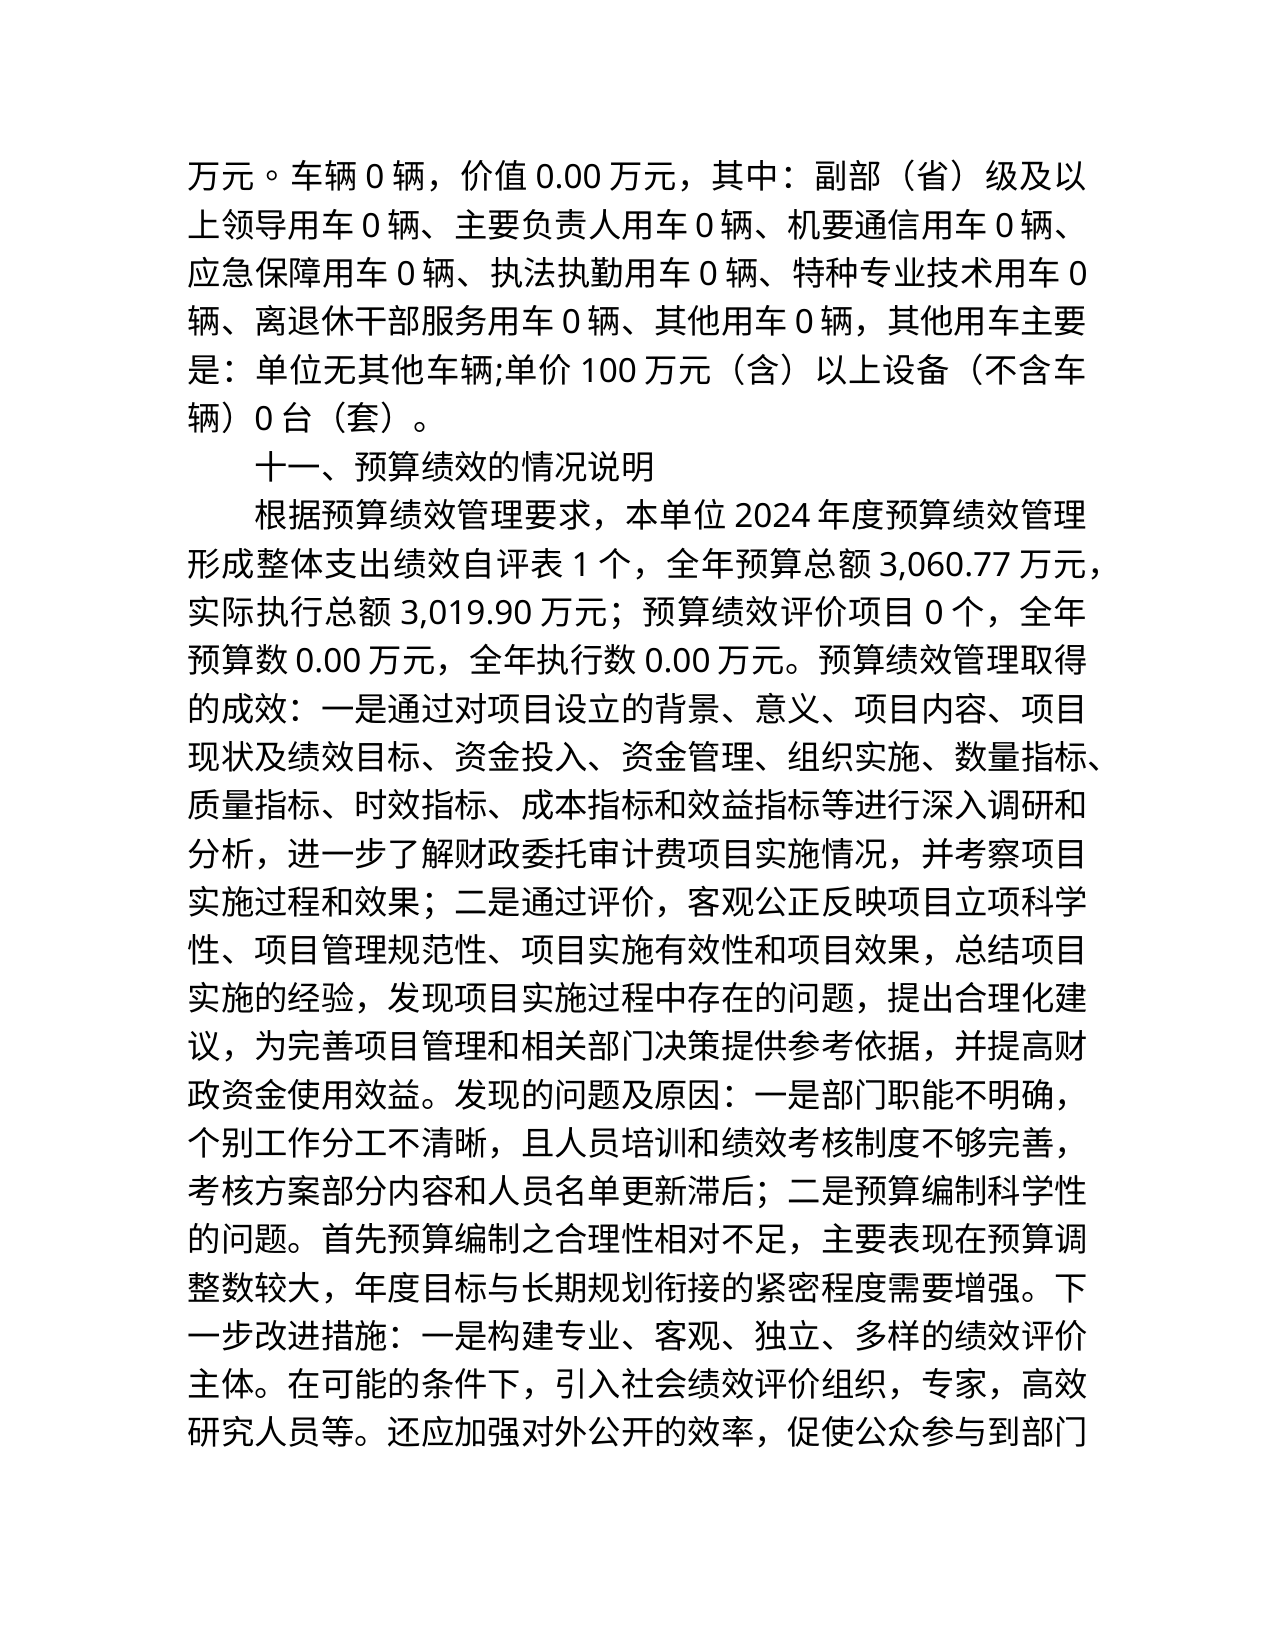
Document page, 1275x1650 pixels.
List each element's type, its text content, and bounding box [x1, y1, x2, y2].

text 十一、预算绩效的情况说明 [187, 441, 1087, 489]
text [187, 489, 1087, 1454]
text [187, 150, 1087, 441]
